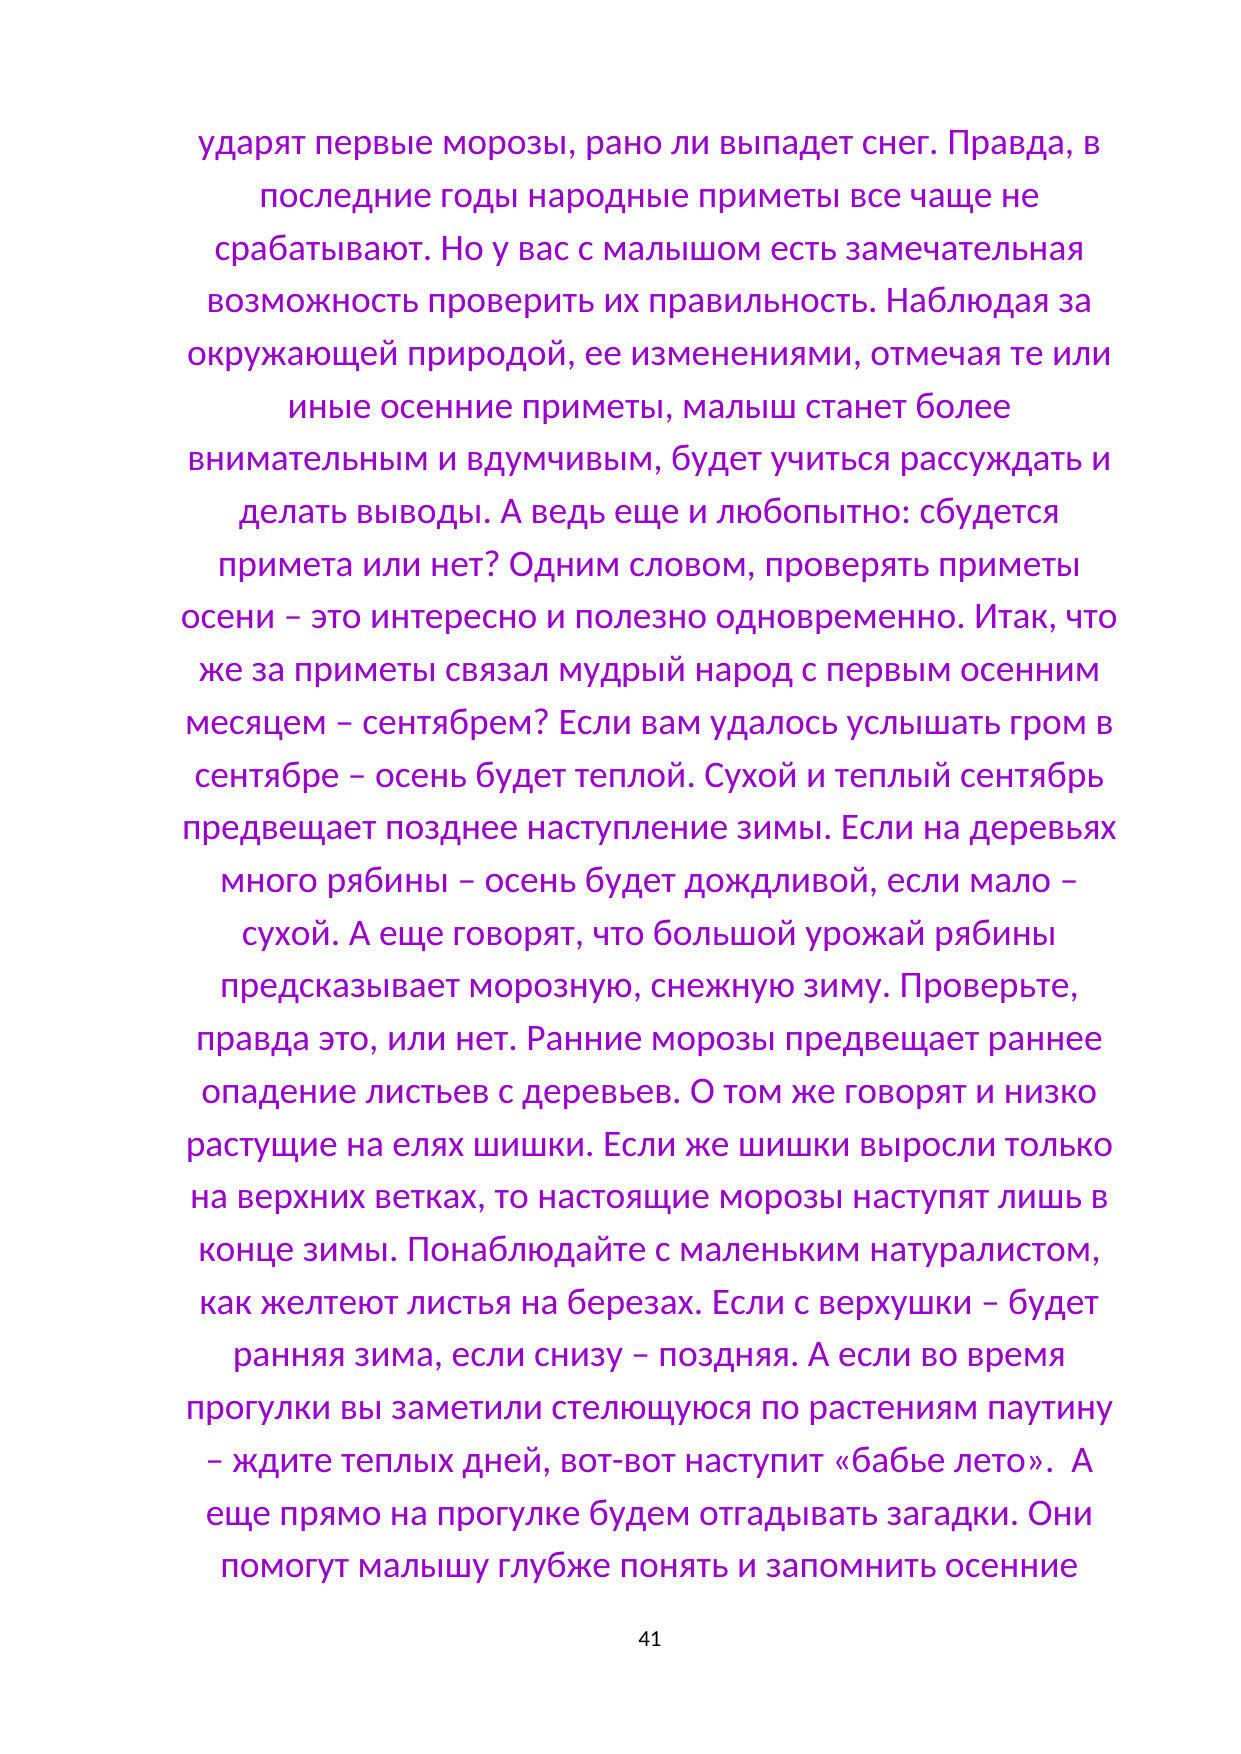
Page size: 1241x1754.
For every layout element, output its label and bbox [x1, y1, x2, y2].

text [177, 118, 1122, 1587]
